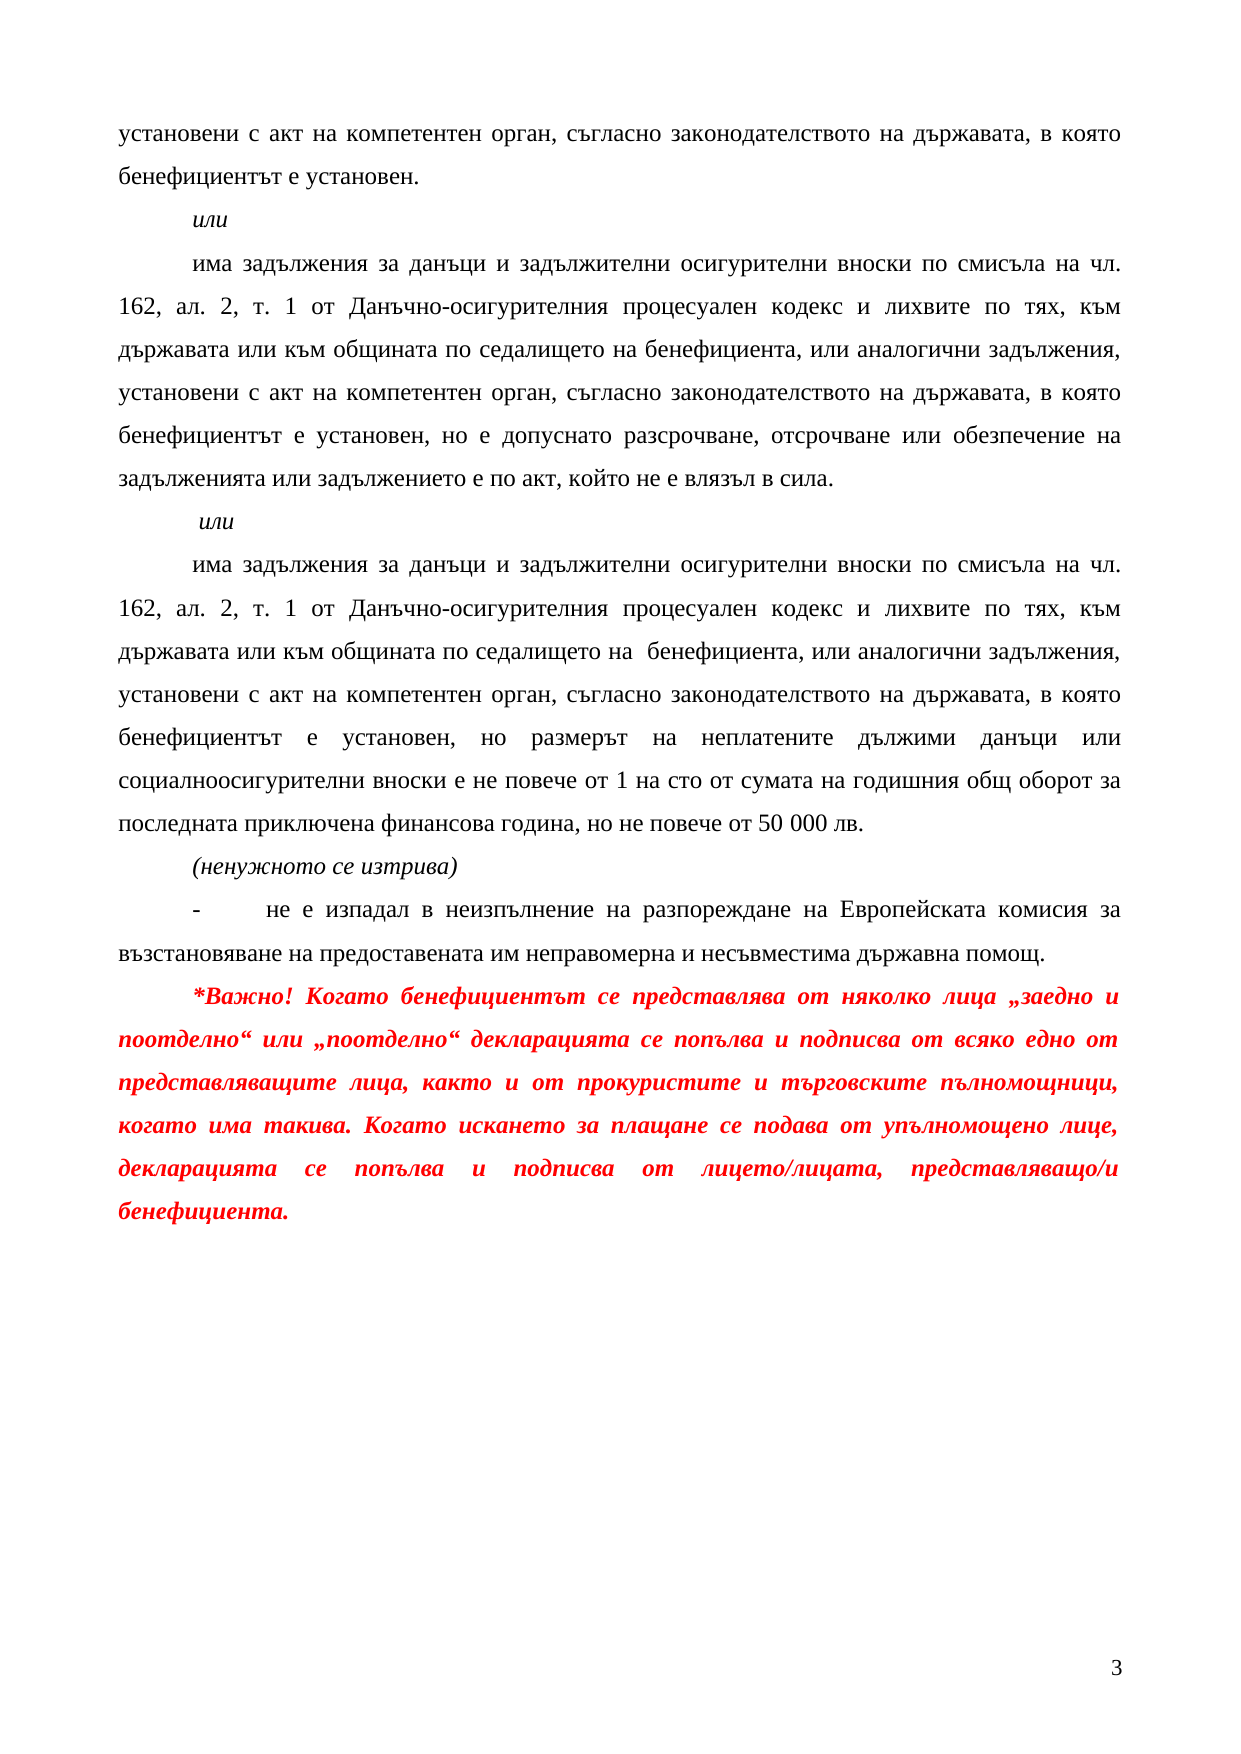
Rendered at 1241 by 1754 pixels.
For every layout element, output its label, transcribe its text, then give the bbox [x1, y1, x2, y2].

list не e изпадал в неизпълнение на разпореждане на Европейската комисия за възстановяване на предоставената им неправомерна и несъвместима държавна помощ. [118, 894, 1122, 966]
text *Важно! Когато бенефициентът се представлява от няколко лица „заедно и поотделно“ или „поотделно“ декларацията се попълва и подписва от всяко едно от представляващите лица, както и от прокуристите и търговските пълномощници, когато има такива. Когато искането за плащане се подава от упълномощено лице, декларацията се попълва и подписва от лицето/лицата, представляващо/и бенефициента. [118, 981, 1122, 1225]
text (ненужното се изтрива) [118, 851, 1122, 880]
text има задължения за данъци и задължителни осигурителни вноски по смисъла на чл. 162, ал. 2, т. 1 от Данъчно-осигурителния процесуален кодекс и лихвите по тях, към държавата или към общината по седалището на бенефициента, или аналогични задължения, установени с акт на компетентен орган, съгласно законодателството на държавата, в която бенефициентът е установен, но размерът на неплатените дължими данъци или социалноосигурителни вноски е не повече от 1 на сто от сумата на годишния общ оборот за последната приключена финансова година, но не повече от 50 000 лв. [118, 549, 1122, 837]
text има задължения за данъци и задължителни осигурителни вноски по смисъла на чл. 162, ал. 2, т. 1 от Данъчно-осигурителния процесуален кодекс и лихвите по тях, към държавата или към общината по седалището на бенефициента, или аналогични задължения, установени с акт на компетентен орган, съгласно законодателството на държавата, в която бенефициентът е установен, но е допуснато разсрочване, отсрочване или обезпечение на задълженията или задължението е по акт, който не е влязъл в сила. [118, 248, 1122, 492]
text или [118, 506, 1122, 535]
text или [118, 204, 1122, 233]
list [118, 118, 1122, 190]
